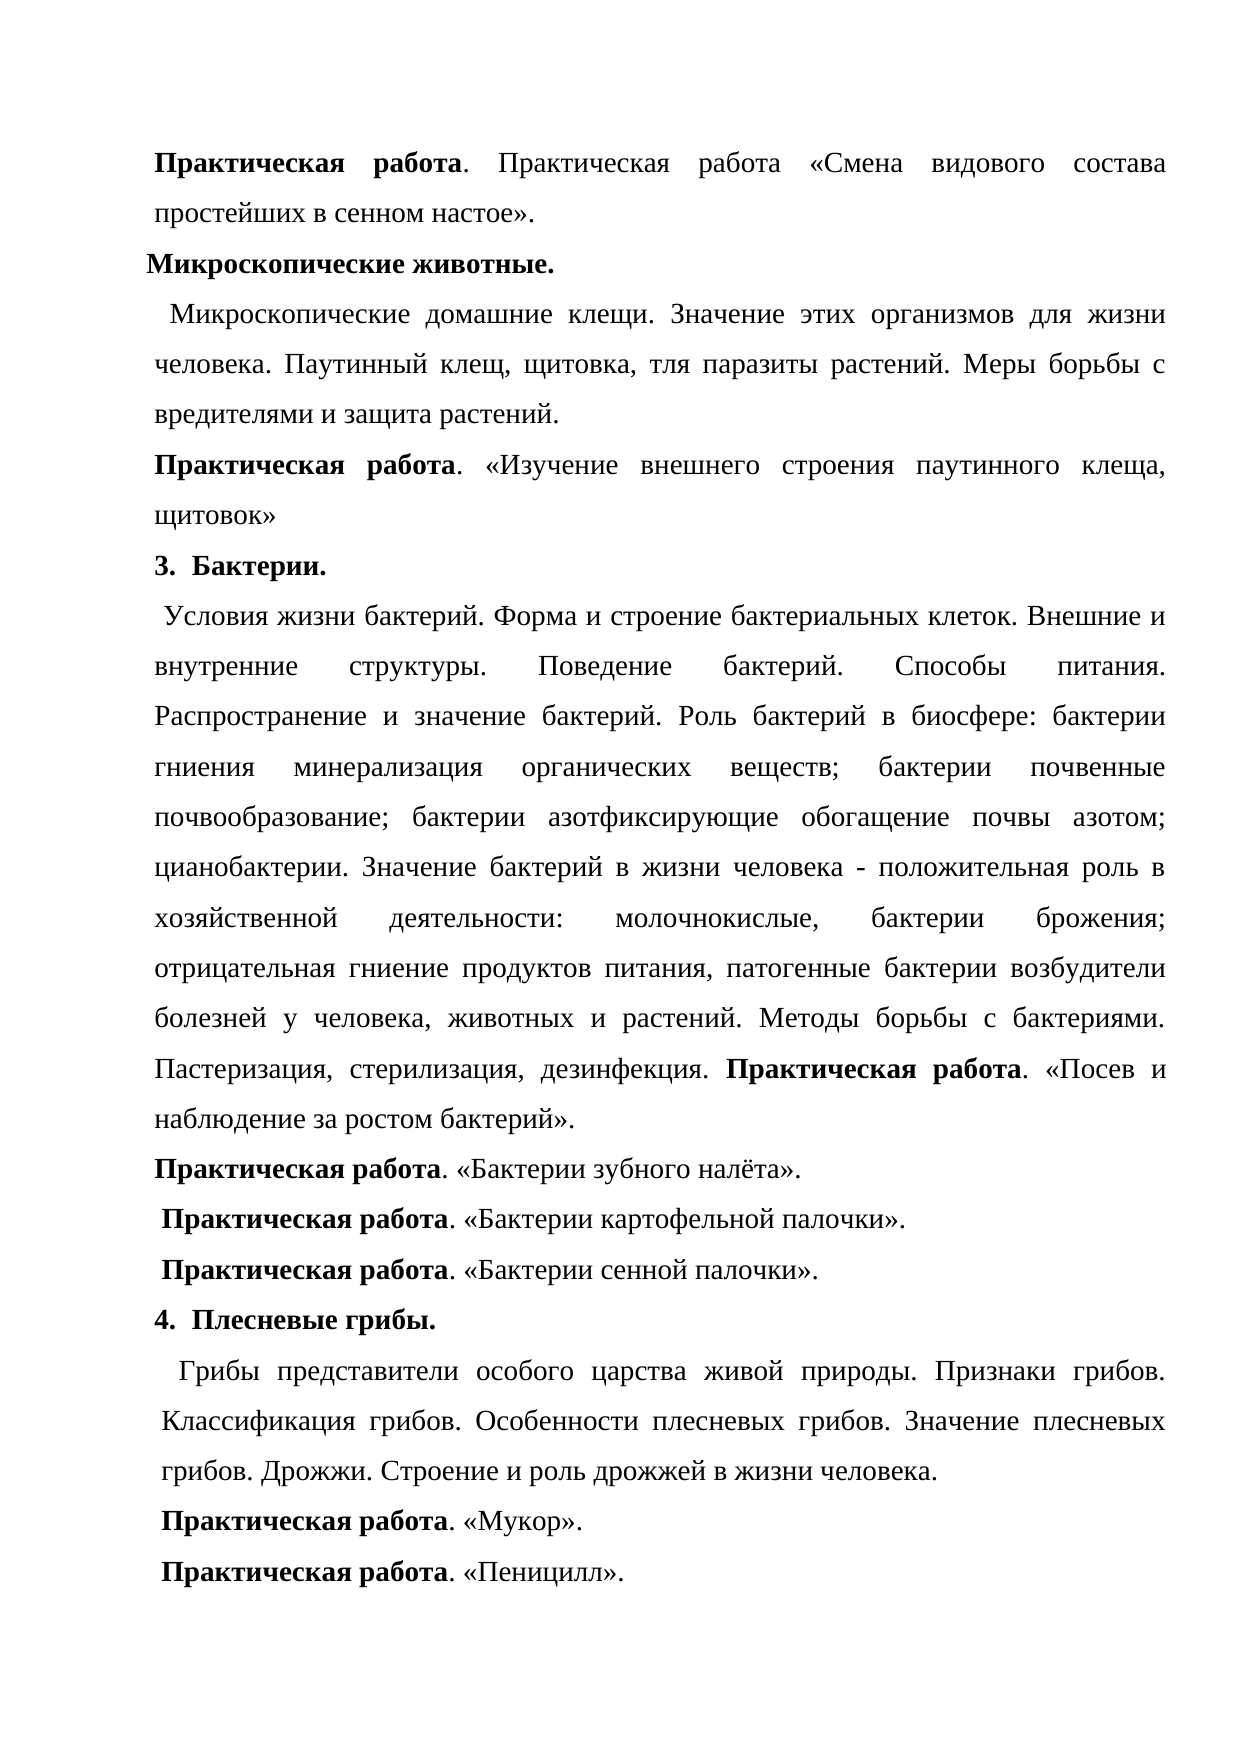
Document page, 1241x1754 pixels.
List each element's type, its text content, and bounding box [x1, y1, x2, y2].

text Практическая работа. «Изучение внешнего строения паутинного клеща, щитовок» [154, 447, 1167, 531]
list Плесневые грибы. [154, 1302, 1167, 1336]
text Грибы представители особого царства живой природы. Признаки грибов. Классификация грибов. Особенности плесневых грибов. Значение плесневых грибов. Дрожжи. Строение и роль дрожжей в жизни человека. [161, 1353, 1167, 1487]
text Практическая работа. «Пеницилл». [161, 1554, 1167, 1587]
text Условия жизни бактерий. Форма и строение бактериальных клеток. Внешние и внутренние структуры. Поведение бактерий. Способы питания. Распространение и значение бактерий. Роль бактерий в биосфере: бактерии гниения минерализация органических веществ; бактерии почвенные почвообразование; бактерии азотфиксирующие обогащение почвы азотом; цианобактерии. Значение бактерий в жизни человека - положительная роль в хозяйственной деятельности: молочнокислые, бактерии брожения; отрицательная гниение продуктов питания, патогенные бактерии возбудители болезней у человека, животных и растений. Методы борьбы с бактериями. Пастеризация, стерилизация, дезинфекция. Практическая работа. «Посев и наблюдение за ростом бактерий». [154, 598, 1167, 1134]
text Практическая работа. Практическая работа «Смена видового состава простейших в сенном настое». [154, 145, 1167, 229]
text Микроскопические домашние клещи. Значение этих организмов для жизни человека. Паутинный клещ, щитовка, тля паразиты растений. Меры борьбы с вредителями и защита растений. [154, 296, 1167, 430]
text Микроскопические животные. [146, 246, 1167, 279]
text Практическая работа. «Мукор». [161, 1503, 1167, 1537]
list Бактерии. [154, 548, 1167, 581]
text Практическая работа. «Бактерии сенной палочки». [154, 1252, 1167, 1286]
text Практическая работа. «Бактерии зубного налёта». [154, 1151, 1167, 1185]
text Практическая работа. «Бактерии картофельной палочки». [154, 1202, 1167, 1235]
